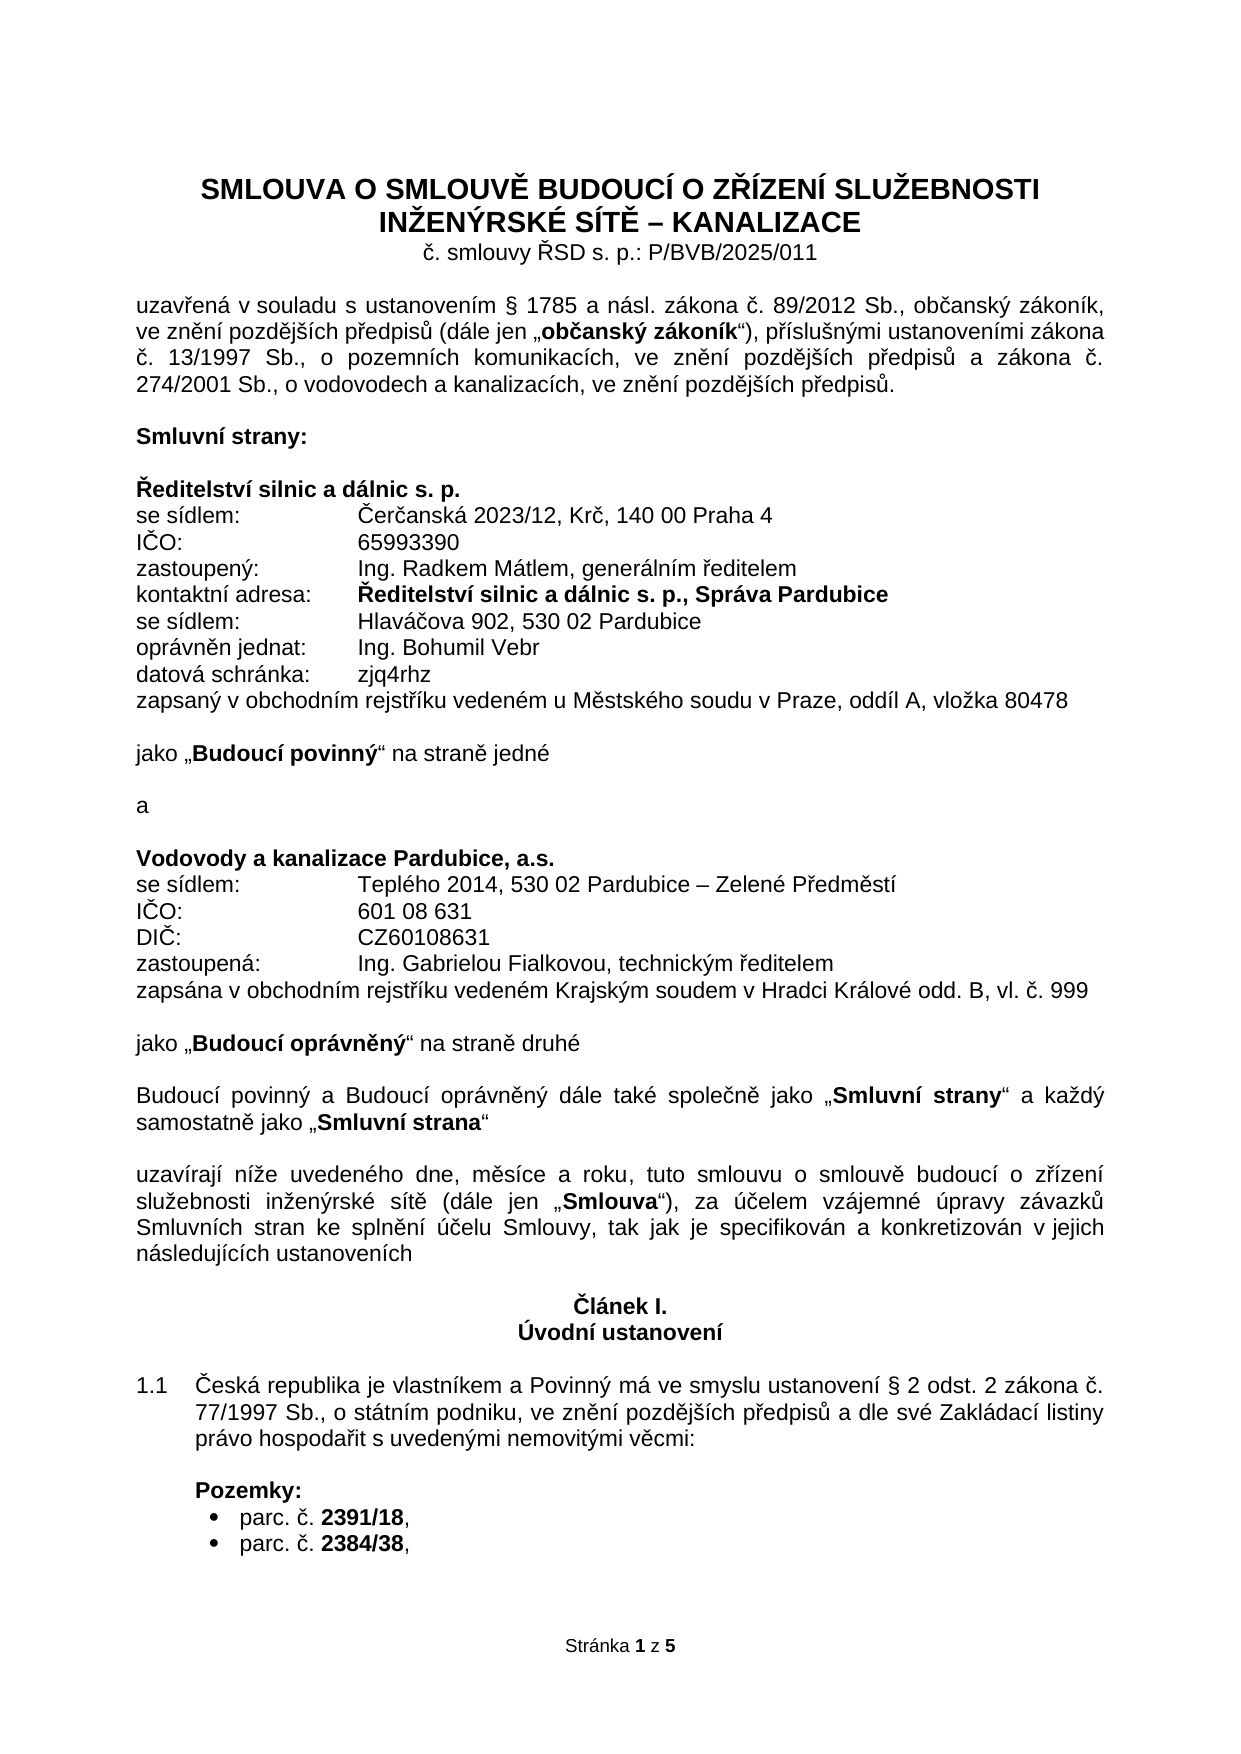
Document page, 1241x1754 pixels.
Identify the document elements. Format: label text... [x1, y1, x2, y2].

text zapsána v obchodním rejstříku vedeném Krajským soudem v Hradci Králové odd. B, vl. č. 999 [136, 977, 1104, 1003]
text Úvodní ustanovení [136, 1319, 1104, 1346]
text DIČ: CZ60108631 [136, 924, 1104, 950]
text Ředitelství silnic a dálnic s. p. [136, 476, 1104, 502]
text jako „Budoucí povinný“ na straně jedné [136, 739, 1104, 766]
text Budoucí povinný a Budoucí oprávněný dále také společně jako „Smluvní strany“ a každý samostatně jako „Smluvní strana“ [136, 1082, 1104, 1135]
text se sídlem: Teplého 2014, 530 02 Pardubice – Zelené Předměstí [136, 871, 1104, 898]
text datová schránka: zjq4rhz [136, 661, 1104, 687]
text se sídlem: Hlaváčova 902, 530 02 Pardubice [136, 608, 1104, 634]
text uzavřená v souladu s ustanovením § 1785 a násl. zákona č. 89/2012 Sb., občanský zákoník, ve znění pozdějších předpisů (dále jen „občanský zákoník“), příslušnými ustanoveními zákona č. 13/1997 Sb., o pozemních komunikacích, ve znění pozdějších předpisů a zákona č. 274/2001 Sb., o vodovodech a kanalizacích, ve znění pozdějších předpisů. [136, 292, 1104, 397]
text IČO: 601 08 631 [136, 898, 1104, 924]
text Článek I. [136, 1293, 1104, 1319]
text a [136, 792, 1104, 819]
text č. smlouvy ŘSD s. p.: P/BVB/2025/011 [136, 239, 1104, 265]
list parc. č. 2384/38, [210, 1530, 1104, 1557]
text uzavírají níže uvedeného dne, měsíce a roku, tuto smlouvu o smlouvě budoucí o zřízení služebnosti inženýrské sítě (dále jen „Smlouva“), za účelem vzájemné úpravy závazků Smluvních stran ke splnění účelu Smlouvy, tak jak je specifikován a konkretizován v jejich následujících ustanoveních [136, 1161, 1104, 1267]
text jako „Budoucí oprávněný“ na straně druhé [136, 1029, 1104, 1056]
text Smluvní strany: [136, 423, 1104, 450]
text zastoupená: Ing. Gabrielou Fialkovou, technickým ředitelem [136, 950, 1104, 977]
text zapsaný v obchodním rejstříku vedeném u Městského soudu v Praze, oddíl A, vložka 80478 [136, 687, 1104, 713]
text se sídlem: Čerčanská 2023/12, Krč, 140 00 Praha 4 [136, 502, 1104, 529]
text oprávněn jednat: Ing. Bohumil Vebr [136, 634, 1104, 661]
text SMLOUVA O SMLOUVĚ BUDOUCÍ O ZŘÍZENÍ SLUŽEBNOSTI INŽENÝRSKÉ SÍTĚ – KANALIZACE [136, 172, 1104, 239]
text kontaktní adresa: Ředitelství silnic a dálnic s. p., Správa Pardubice [136, 581, 1104, 608]
text Vodovody a kanalizace Pardubice, a.s. [136, 845, 1104, 871]
list Česká republika je vlastníkem a Povinný má ve smyslu ustanovení § 2 odst. 2 zákona č. 77/1997 Sb., o státním podniku, ve znění pozdějších předpisů a dle své Zakládací listiny právo hospodařit s uvedenými nemovitými věcmi: [136, 1372, 1104, 1451]
text zastoupený: Ing. Radkem Mátlem, generálním ředitelem [136, 555, 1104, 581]
text Pozemky: [195, 1477, 1104, 1504]
text IČO: 65993390 [136, 529, 1104, 555]
list parc. č. 2391/18, [210, 1504, 1104, 1530]
